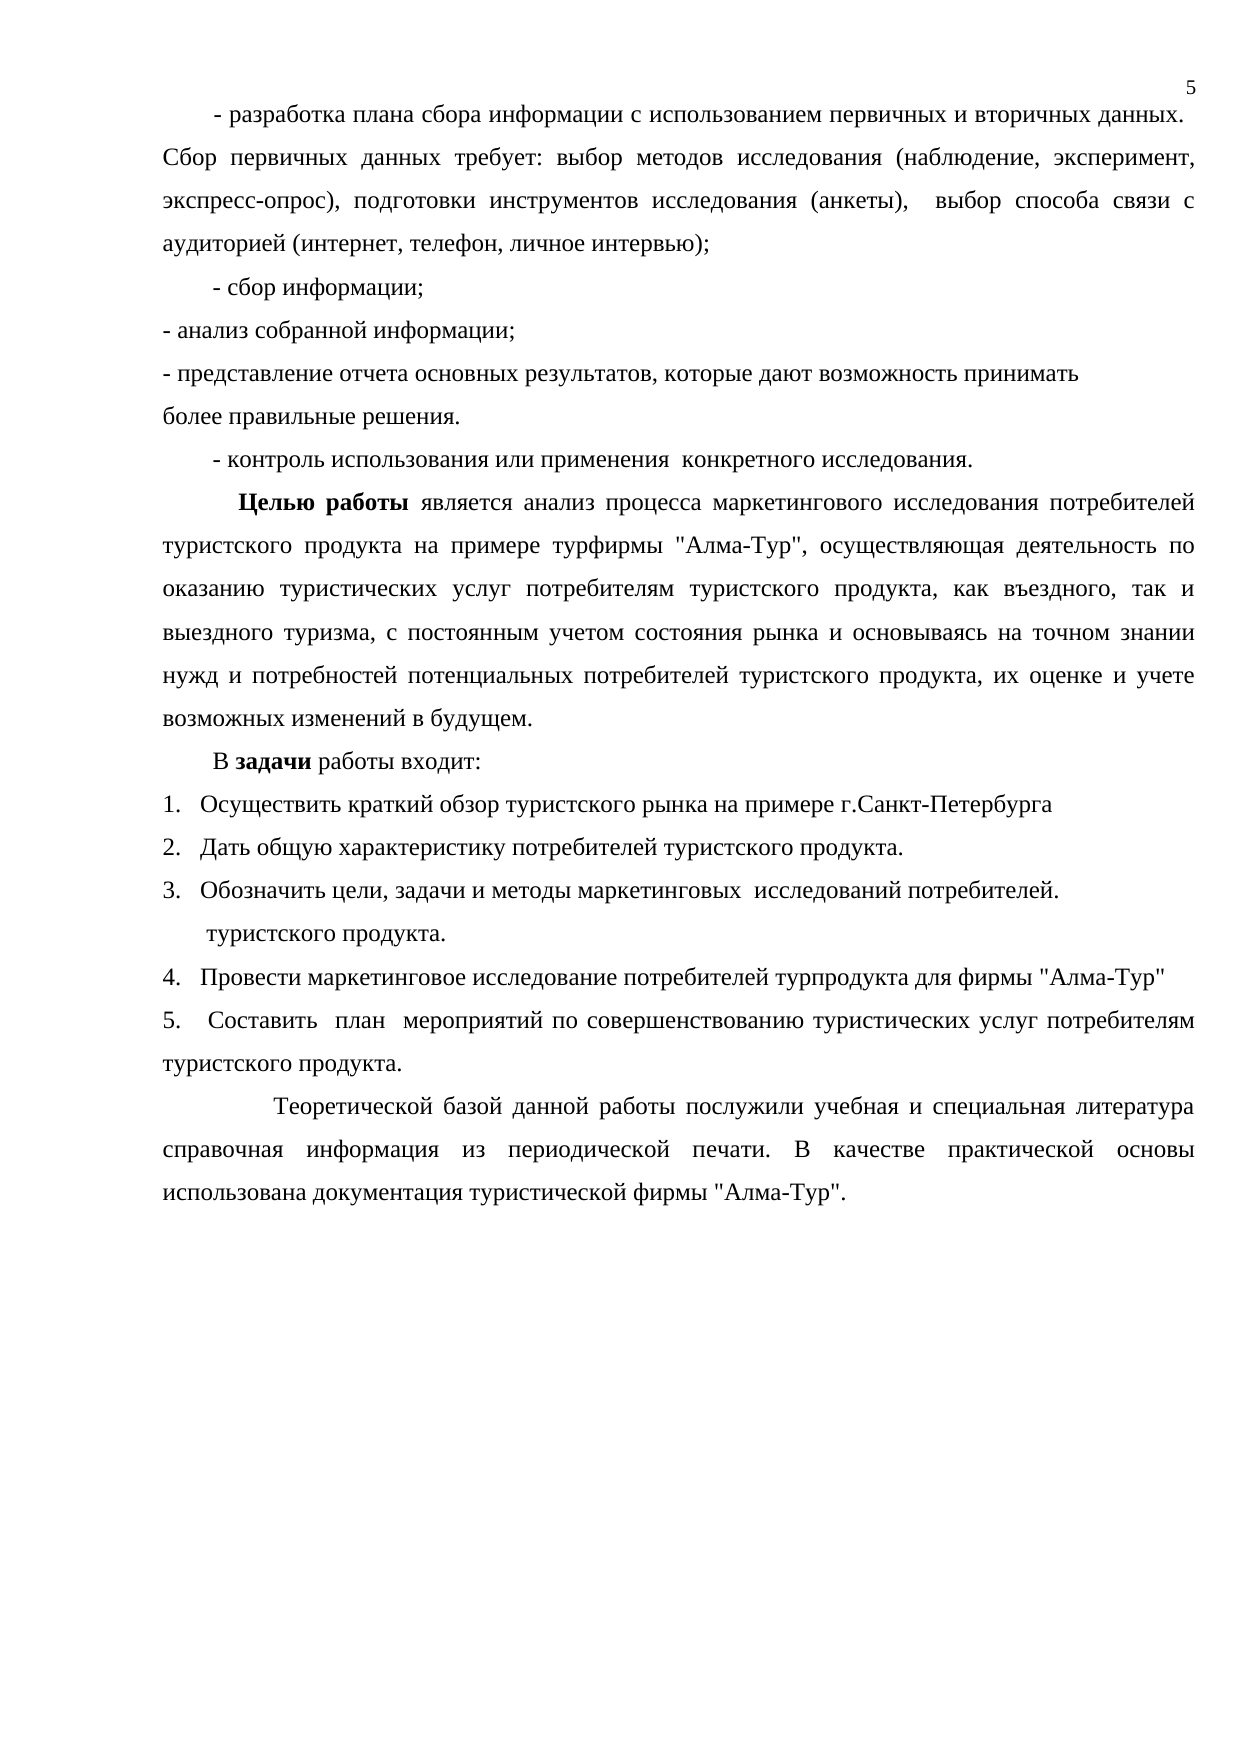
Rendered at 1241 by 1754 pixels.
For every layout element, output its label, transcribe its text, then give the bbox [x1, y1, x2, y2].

text - разработка плана сбора информации с использованием первичных и вторичных данных. Сбор первичных данных требует: выбор методов исследования (наблюдение, эксперимент, экспресс-опрос), подготовки инструментов исследования (анкеты), выбор способа связи с аудиторией (интернет, телефон, личное интервью); [162, 99, 1196, 257]
text 4. Провести маркетинговое исследование потребителей турпродукта для фирмы "Алма-Тур" [162, 962, 1196, 990]
text - сбор информации; [162, 272, 1196, 300]
text 3. Обозначить цели, задачи и методы маркетинговых исследований потребителей. [162, 875, 1196, 904]
text туристского продукта. [162, 918, 1196, 947]
text Теоретической базой данной работы послужили учебная и специальная литература справочная информация из периодической печати. В качестве практической основы использована документация туристической фирмы "Алма-Тур". [162, 1091, 1196, 1206]
text Целью работы является анализ процесса маркетингового исследования потребителей туристского продукта на примере турфирмы "Алма-Тур", осуществляющая деятельность по оказанию туристических услуг потребителям туристского продукта, как въездного, так и выездного туризма, с постоянным учетом состояния рынка и основываясь на точном знании нужд и потребностей потенциальных потребителей туристского продукта, их оценке и учете возможных изменений в будущем. [162, 487, 1196, 732]
text В задачи работы входит: [162, 746, 1196, 775]
text - контроль использования или применения конкретного исследования. [162, 444, 1196, 473]
text 5. Составить план мероприятий по совершенствованию туристических услуг потребителям туристского продукта. [162, 1005, 1196, 1077]
text 2. Дать общую характеристику потребителей туристского продукта. [162, 832, 1196, 861]
text - представление отчета основных результатов, которые дают возможность принимать [162, 358, 1196, 387]
text 1. Осуществить краткий обзор туристского рынка на примере г.Санкт-Петербурга [162, 789, 1196, 818]
text - анализ собранной информации; [162, 315, 1196, 343]
text более правильные решения. [162, 401, 1196, 430]
